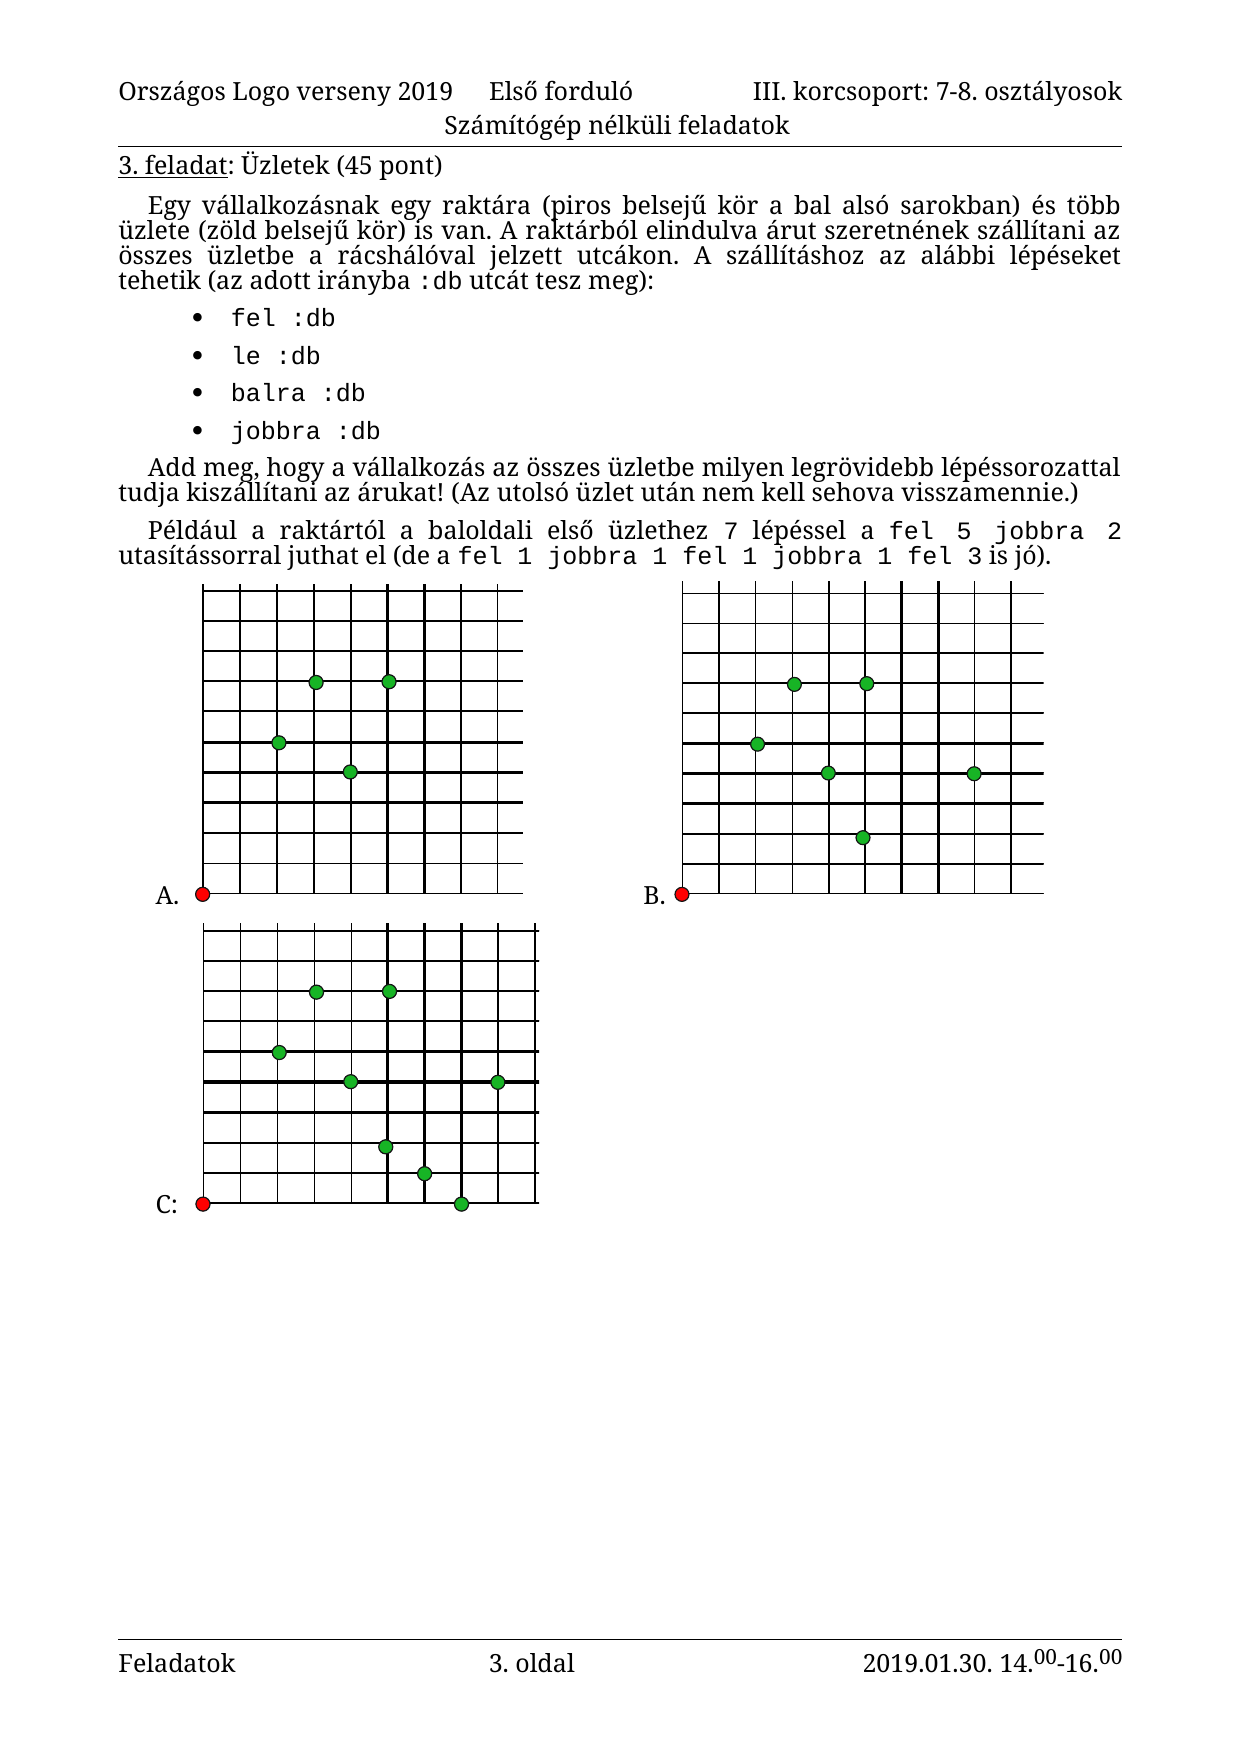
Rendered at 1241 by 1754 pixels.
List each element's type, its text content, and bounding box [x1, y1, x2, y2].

text C: [155, 924, 1122, 1221]
list balra :db [193, 382, 1122, 407]
text 3. feladat: Üzletek (45 pont) [118, 148, 1122, 182]
text Egy vállalkozásnak egy raktára (piros belsejű kör a bal alsó sarokban) és több üzlete (zöld belsejű kör) is van. A raktárból elindulva árut szeretnének szállítani az összes üzletbe a rácshálóval jelzett utcákon. A szállításhoz az alábbi lépéseket tehetik (az adott irányba :db utcát tesz meg): [118, 194, 1122, 294]
list le :db [193, 344, 1122, 369]
list B. [155, 582, 1122, 911]
list jobbra :db [193, 419, 1122, 444]
text Add meg, hogy a vállalkozás az összes üzletbe milyen legrövidebb lépéssorozattal tudja kiszállítani az árukat! (Az utolsó üzlet után nem kell sehova visszamennie.) [118, 457, 1122, 507]
text Például a raktártól a baloldali első üzlethez 7 lépéssel a fel 5 jobbra 2 utasítássorral juthat el (de a fel 1 jobbra 1 fel 1 jobbra 1 fel 3 is jó). [118, 519, 1122, 569]
list fel :db [193, 307, 1122, 332]
